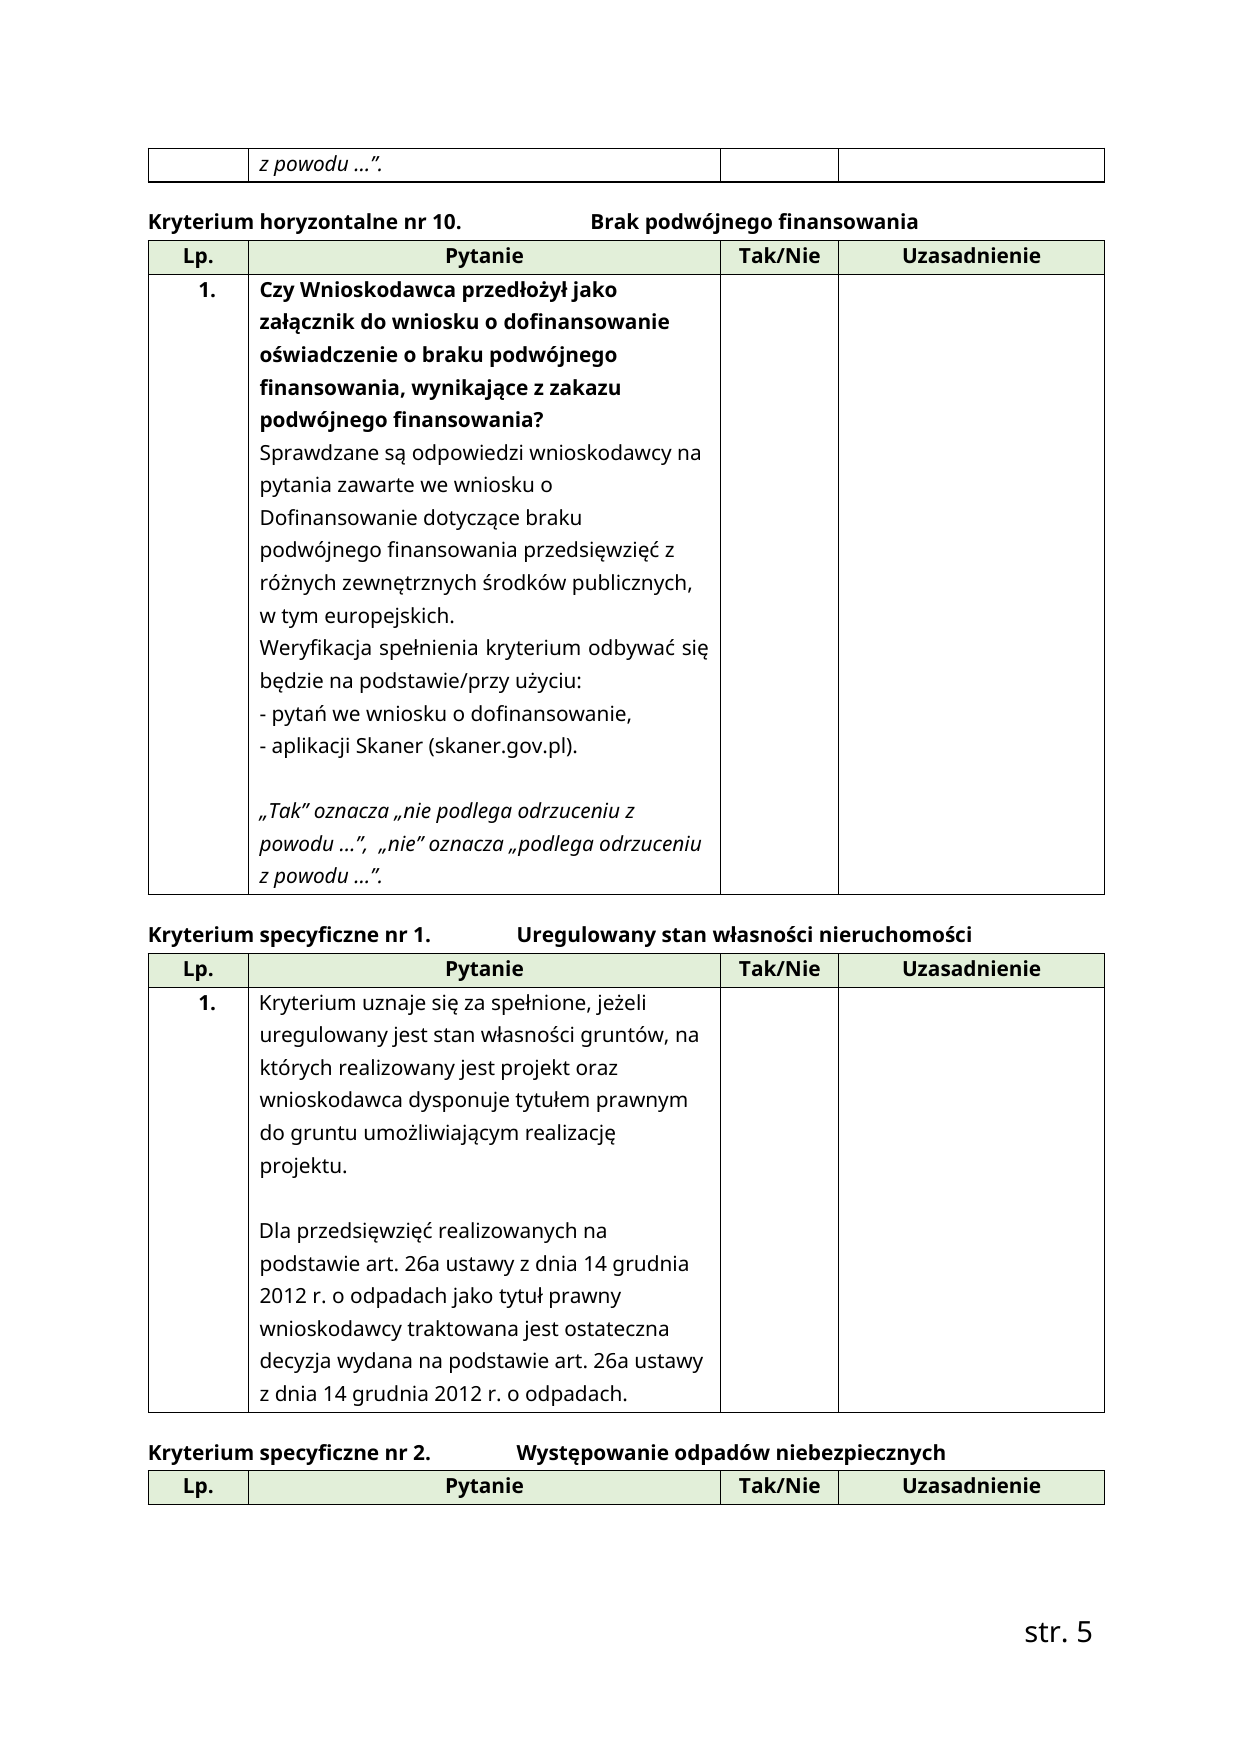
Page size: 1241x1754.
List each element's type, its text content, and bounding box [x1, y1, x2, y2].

table_cell [839, 149, 1104, 181]
table_header Tak/Nie [721, 954, 838, 987]
table_cell 1. [149, 149, 248, 181]
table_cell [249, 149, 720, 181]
table_header Uzasadnienie [839, 1471, 1104, 1504]
text Kryterium specyficzne nr 1. Uregulowany stan własności nieruchomości [148, 920, 1093, 949]
table_cell [149, 275, 248, 894]
table_header Lp. [149, 241, 248, 274]
table_cell [721, 988, 838, 1412]
table_header Pytanie [249, 241, 720, 274]
table_cell Czy Wnioskodawca przedłożył jako załącznik do wniosku o dofinansowanie oświadczenie o braku podwójnego finansowania, wynikające z zakazu podwójnego finansowania? Sprawdzane są odpowiedzi wnioskodawcy na pytania zawarte we wniosku o Dofinansowanie dotyczące braku podwójnego finansowania przedsięwzięć z różnych zewnętrznych środków publicznych, w tym europejskich. Weryfikacja spełnienia kryterium odbywać się będzie na podstawie/przy użyciu: - pytań we wniosku o dofinansowanie, - aplikacji Skaner (skaner.gov.pl). „Tak” oznacza „nie podlega odrzuceniu z powodu …”, „nie” oznacza „podlega odrzuceniu z powodu …”. [249, 275, 720, 894]
table_cell [721, 275, 838, 894]
table_cell [721, 149, 838, 181]
table_cell [839, 275, 1104, 894]
table_cell Kryterium uznaje się za spełnione, jeżeli uregulowany jest stan własności gruntów, na których realizowany jest projekt oraz wnioskodawca dysponuje tytułem prawnym do gruntu umożliwiającym realizację projektu. Dla przedsięwzięć realizowanych na podstawie art. 26a ustawy z dnia 14 grudnia 2012 r. o odpadach jako tytuł prawny wnioskodawcy traktowana jest ostateczna decyzja wydana na podstawie art. 26a ustawy z dnia 14 grudnia 2012 r. o odpadach. [249, 988, 720, 1412]
text Kryterium horyzontalne nr 10. Brak podwójnego finansowania [148, 207, 1093, 236]
table_header Pytanie [249, 1471, 720, 1504]
table_header Lp. [149, 954, 248, 987]
table_cell [149, 988, 248, 1412]
table_header Tak/Nie [721, 241, 838, 274]
text Kryterium specyficzne nr 2. Występowanie odpadów niebezpiecznych [148, 1438, 1093, 1466]
table_cell [839, 988, 1104, 1159]
table_cell [839, 1159, 1104, 1412]
table_header Uzasadnienie [839, 954, 1104, 987]
table_header Uzasadnienie [839, 241, 1104, 274]
table_header Tak/Nie [721, 1471, 838, 1504]
table_header Pytanie [249, 954, 720, 987]
table_header Lp. [149, 1471, 248, 1504]
